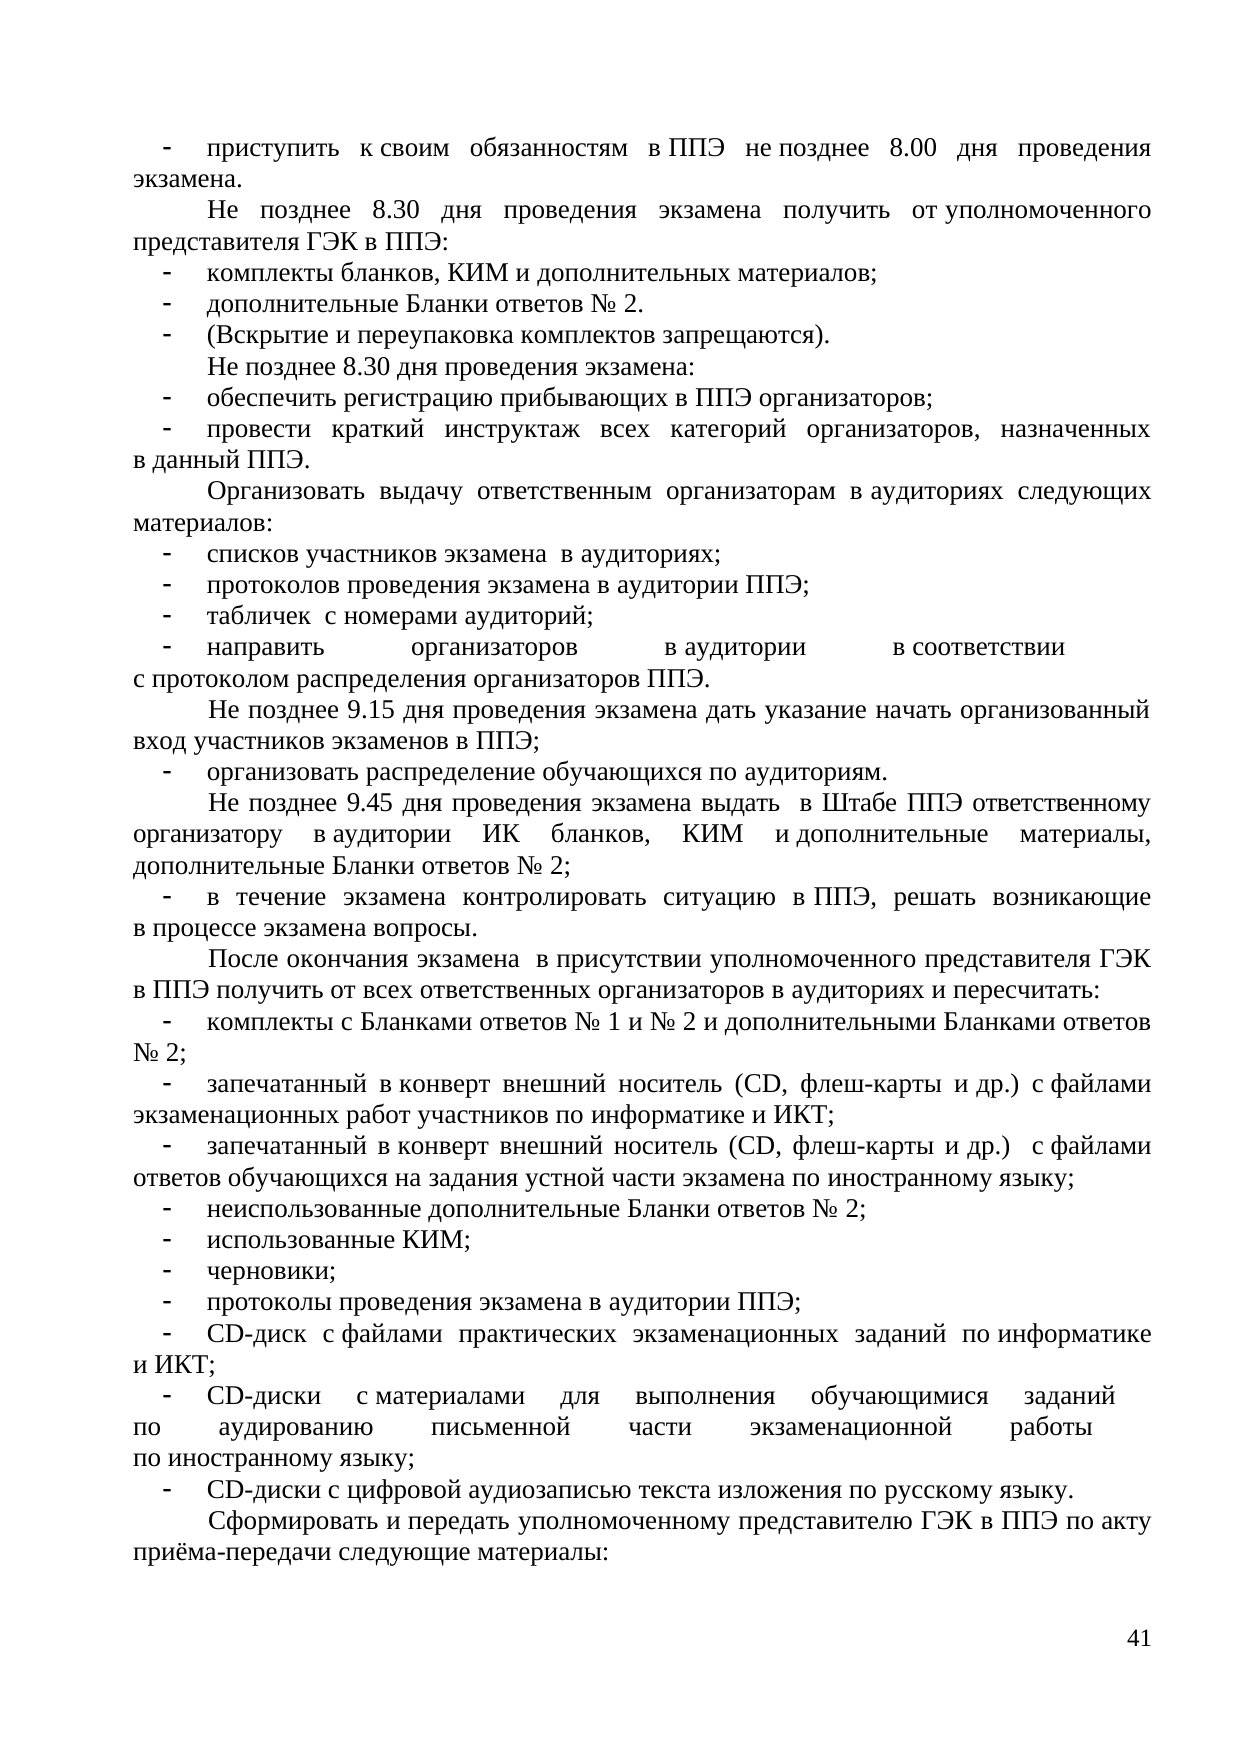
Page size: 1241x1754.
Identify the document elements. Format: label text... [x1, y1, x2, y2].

list приступить к своим обязанностям в ППЭ не позднее 8.00 дня проведения экзамена. [133, 131, 1152, 194]
list неиспользованные дополнительные Бланки ответов № 2; [133, 1192, 1152, 1223]
text Не позднее 9.15 дня проведения экзамена дать указание начать организованный вход участников экзаменов в ППЭ; [133, 693, 1152, 755]
list протоколов проведения экзамена в аудитории ППЭ; [133, 568, 1152, 599]
list использованные КИМ; [133, 1223, 1152, 1254]
text Организовать выдачу ответственным организаторам в аудиториях следующих материалов: [133, 474, 1152, 537]
text Не позднее 8.30 дня проведения экзамена получить от уполномоченного представителя ГЭК в ППЭ: [133, 194, 1152, 256]
list в течение экзамена контролировать ситуацию в ППЭ, решать возникающие в процессе экзамена вопросы. [133, 880, 1152, 942]
list протоколы проведения экзамена в аудитории ППЭ; [133, 1286, 1152, 1317]
list CD-диски с материалами для выполнения обучающимися заданий по аудированию письменной части экзаменационной работы по иностранному языку; [133, 1379, 1152, 1473]
text Не позднее 8.30 дня проведения экзамена: [133, 350, 1152, 381]
list направить организаторов в аудитории в соответствии с протоколом распределения организаторов ППЭ. [133, 631, 1152, 693]
text После окончания экзамена в присутствии уполномоченного представителя ГЭК в ППЭ получить от всех ответственных организаторов в аудиториях и пересчитать: [133, 942, 1152, 1004]
list провести краткий инструктаж всех категорий организаторов, назначенных в данный ППЭ. [133, 412, 1152, 474]
list черновики; [133, 1254, 1152, 1286]
list организовать распределение обучающихся по аудиториям. [133, 755, 1152, 786]
text Не позднее 9.45 дня проведения экзамена выдать в Штабе ППЭ ответственному организатору в аудитории ИК бланков, КИМ и дополнительные материалы, дополнительные Бланки ответов № 2; [133, 786, 1152, 880]
list запечатанный в конверт внешний носитель (CD, флеш-карты и др.) с файлами ответов обучающихся на задания устной части экзамена по иностранному языку; [133, 1129, 1152, 1192]
list табличек с номерами аудиторий; [133, 599, 1152, 631]
list дополнительные Бланки ответов № 2. [133, 287, 1152, 318]
list запечатанный в конверт внешний носитель (CD, флеш-карты и др.) с файлами экзаменационных работ участников по информатике и ИКТ; [133, 1067, 1152, 1129]
list CD-диски с цифровой аудиозаписью текста изложения по русскому языку. [133, 1473, 1152, 1504]
list CD-диск с файлами практических экзаменационных заданий по информатике и ИКТ; [133, 1317, 1152, 1379]
list списков участников экзамена в аудиториях; [133, 537, 1152, 568]
list (Вскрытие и переупаковка комплектов запрещаются). [133, 318, 1152, 350]
list комплекты с Бланками ответов № 1 и № 2 и дополнительными Бланками ответов № 2; [133, 1004, 1152, 1067]
text Сформировать и передать уполномоченному представителю ГЭК в ППЭ по акту приёма-передачи следующие материалы: [133, 1504, 1152, 1566]
list обеспечить регистрацию прибывающих в ППЭ организаторов; [133, 381, 1152, 412]
list комплекты бланков, КИМ и дополнительных материалов; [133, 256, 1152, 287]
